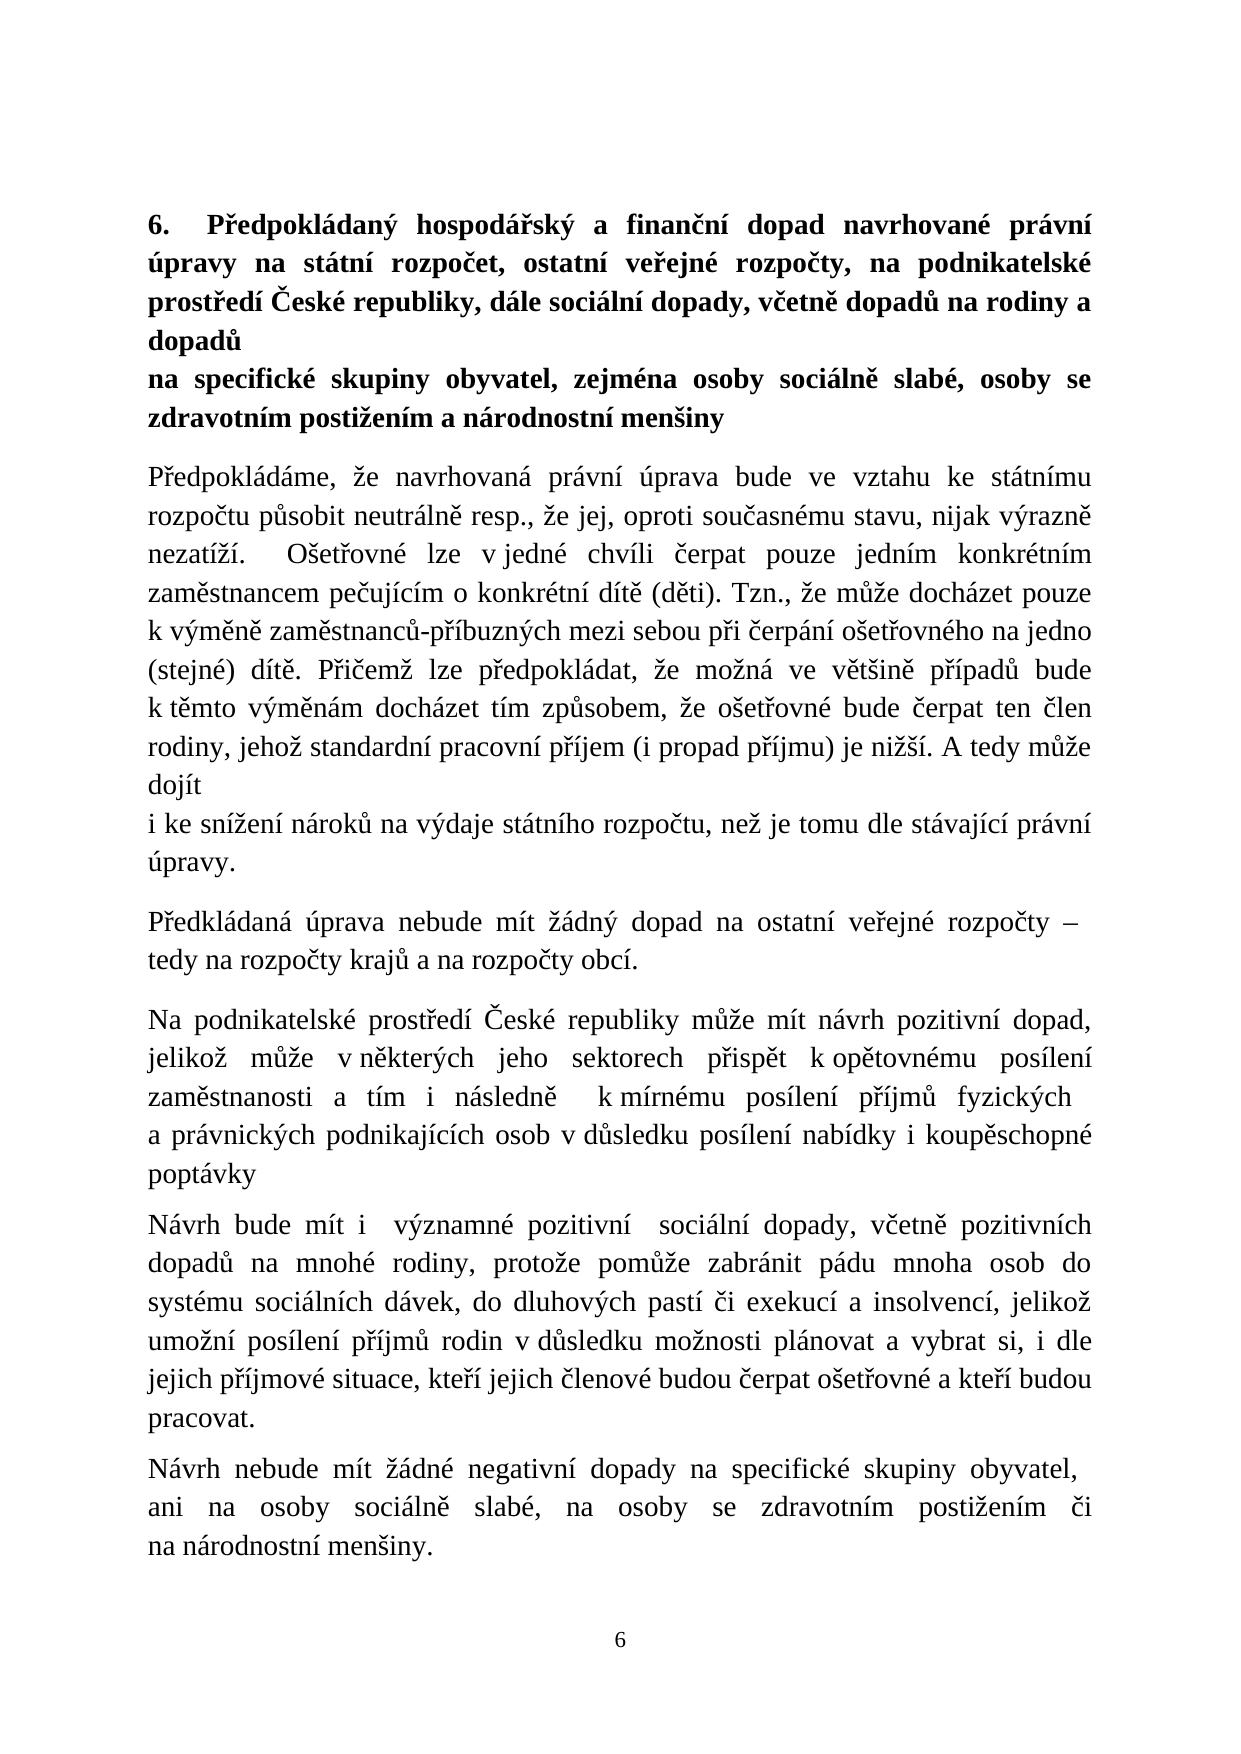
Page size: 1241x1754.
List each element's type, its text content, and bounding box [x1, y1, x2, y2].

text Návrh bude mít i významné pozitivní sociální dopady, včetně pozitivních dopadů na mnohé rodiny, protože pomůže zabránit pádu mnoha osob do systému sociálních dávek, do dluhových pastí či exekucí a insolvencí, jelikož umožní posílení příjmů rodin v důsledku možnosti plánovat a vybrat si, i dle jejich příjmové situace, kteří jejich členové budou čerpat ošetřovné a kteří budou pracovat. [148, 1207, 1093, 1433]
text Návrh nebude mít žádné negativní dopady na specifické skupiny obyvatel, ani na osoby sociálně slabé, na osoby se zdravotním postižením či na národnostní menšiny. [148, 1451, 1093, 1561]
text Předpokládáme, že navrhovaná právní úprava bude ve vztahu ke státnímu rozpočtu působit neutrálně resp., že jej, oproti současnému stavu, nijak výrazně nezatíží. Ošetřovné lze v jedné chvíli čerpat pouze jedním konkrétním zaměstnancem pečujícím o konkrétní dítě (děti). Tzn., že může docházet pouze k výměně zaměstnanců-příbuzných mezi sebou při čerpání ošetřovného na jedno (stejné) dítě. Přičemž lze předpokládat, že možná ve většině případů bude k těmto výměnám docházet tím způsobem, že ošetřovné bude čerpat ten člen rodiny, jehož standardní pracovní příjem (i propad příjmu) je nižší. A tedy může dojít i ke snížení nároků na výdaje státního rozpočtu, než je tomu dle stávající právní úpravy. [148, 459, 1093, 878]
text 6. Předpokládaný hospodářský a finanční dopad navrhované právní úpravy na státní rozpočet, ostatní veřejné rozpočty, na podnikatelské prostředí České republiky, dále sociální dopady, včetně dopadů na rodiny a dopadů na specifické skupiny obyvatel, zejména osoby sociálně slabé, osoby se zdravotním postižením a národnostní menšiny [148, 207, 1093, 433]
text Na podnikatelské prostředí České republiky může mít návrh pozitivní dopad, jelikož může v některých jeho sektorech přispět k opětovnému posílení zaměstnanosti a tím i následně k mírnému posílení příjmů fyzických a právnických podnikajících osob v důsledku posílení nabídky i koupěschopné poptávky [148, 1002, 1093, 1189]
text Předkládaná úprava nebude mít žádný dopad na ostatní veřejné rozpočty – tedy na rozpočty krajů a na rozpočty obcí. [148, 904, 1093, 976]
